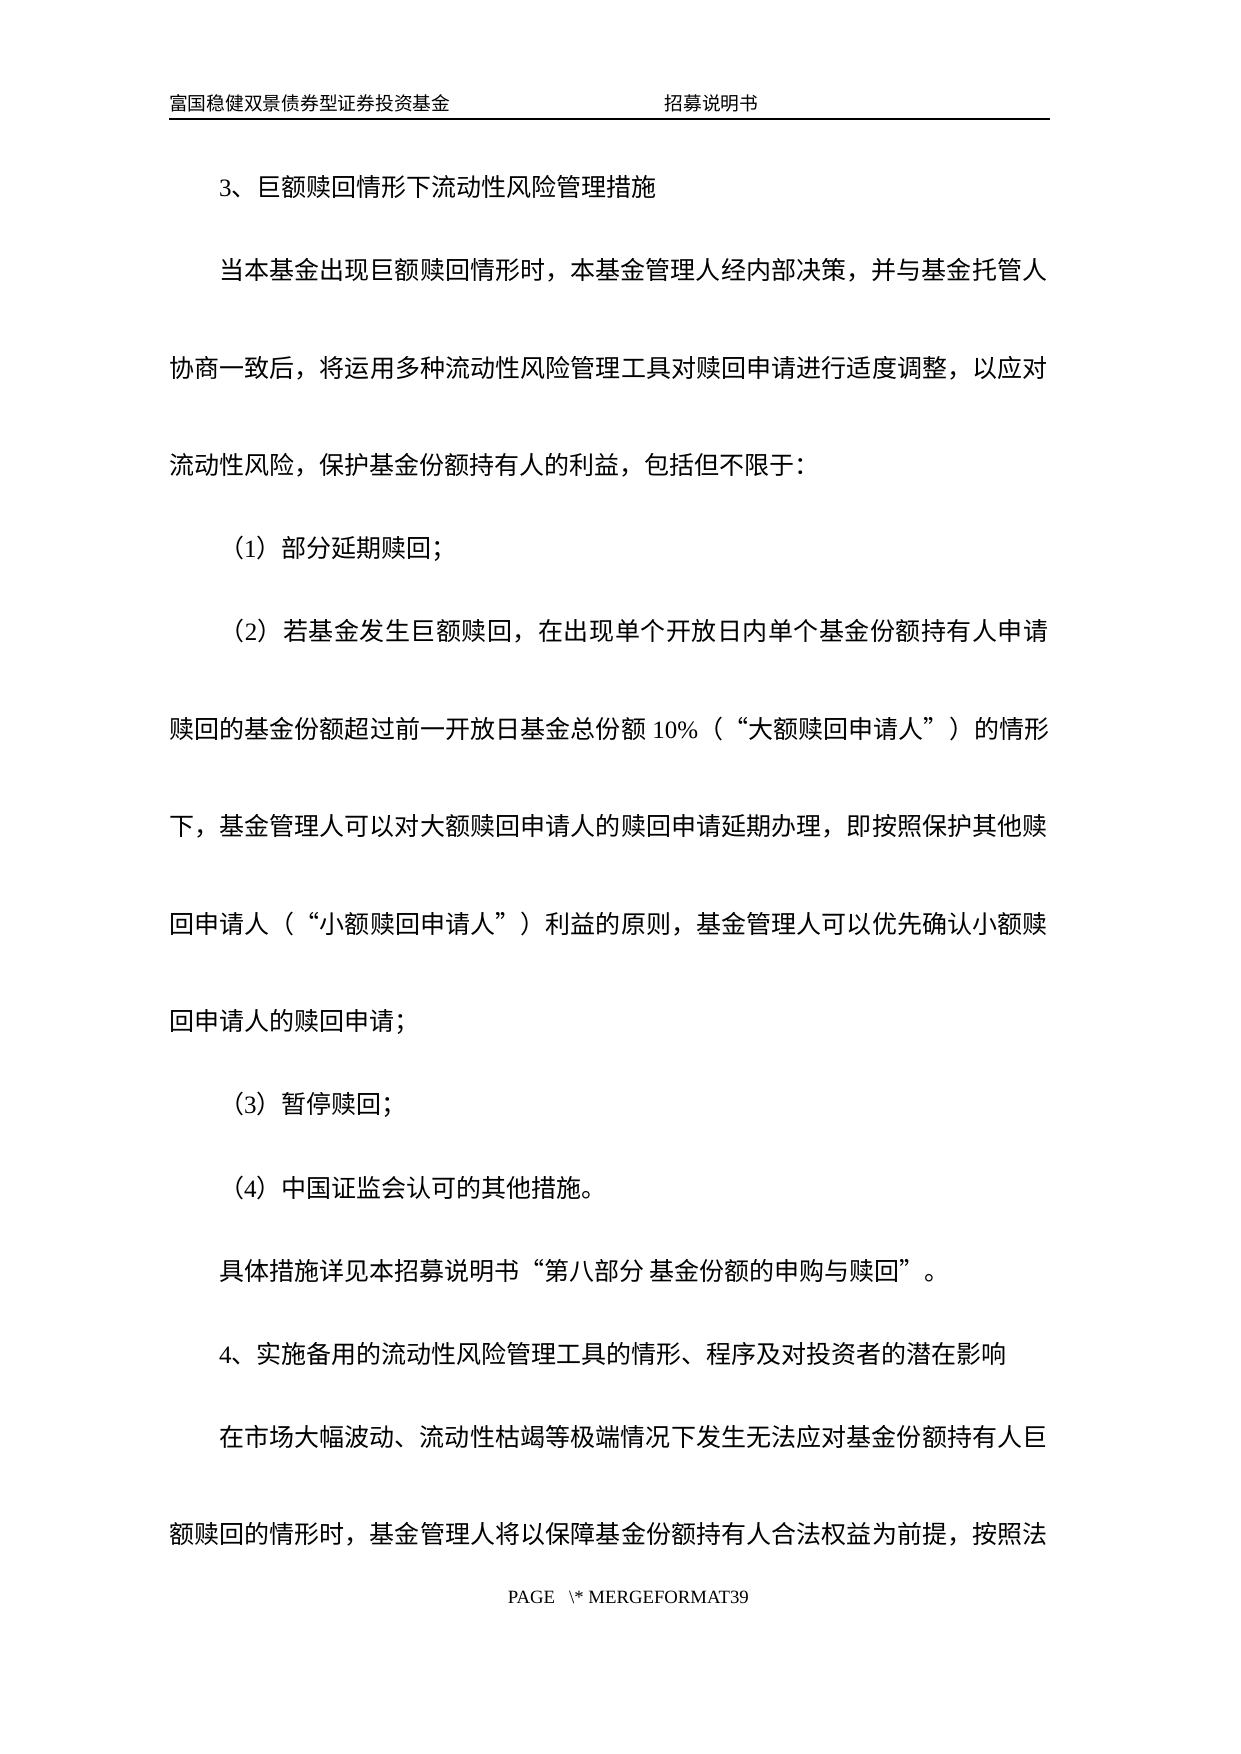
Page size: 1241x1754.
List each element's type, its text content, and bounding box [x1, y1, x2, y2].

text （3）暂停赎回； [169, 1071, 1050, 1136]
text 具体措施详见本招募说明书“第八部分 基金份额的申购与赎回”。 [169, 1237, 1050, 1302]
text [169, 1403, 1050, 1566]
text 3、巨额赎回情形下流动性风险管理措施 [169, 153, 1050, 218]
text （2）若基金发生巨额赎回，在出现单个开放日内单个基金份额持有人申请赎回的基金份额超过前一开放日基金总份额10%（“大额赎回申请人”）的情形下，基金管理人可以对大额赎回申请人的赎回申请延期办理，即按照保护其他赎回申请人（“小额赎回申请人”）利益的原则，基金管理人可以优先确认小额赎回申请人的赎回申请； [169, 597, 1050, 1052]
text 当本基金出现巨额赎回情形时，本基金管理人经内部决策，并与基金托管人协商一致后，将运用多种流动性风险管理工具对赎回申请进行适度调整，以应对流动性风险，保护基金份额持有人的利益，包括但不限于： [169, 236, 1050, 496]
text 4、实施备用的流动性风险管理工具的情形、程序及对投资者的潜在影响 [169, 1320, 1050, 1385]
text （1）部分延期赎回； [169, 514, 1050, 579]
text （4）中国证监会认可的其他措施。 [169, 1154, 1050, 1219]
